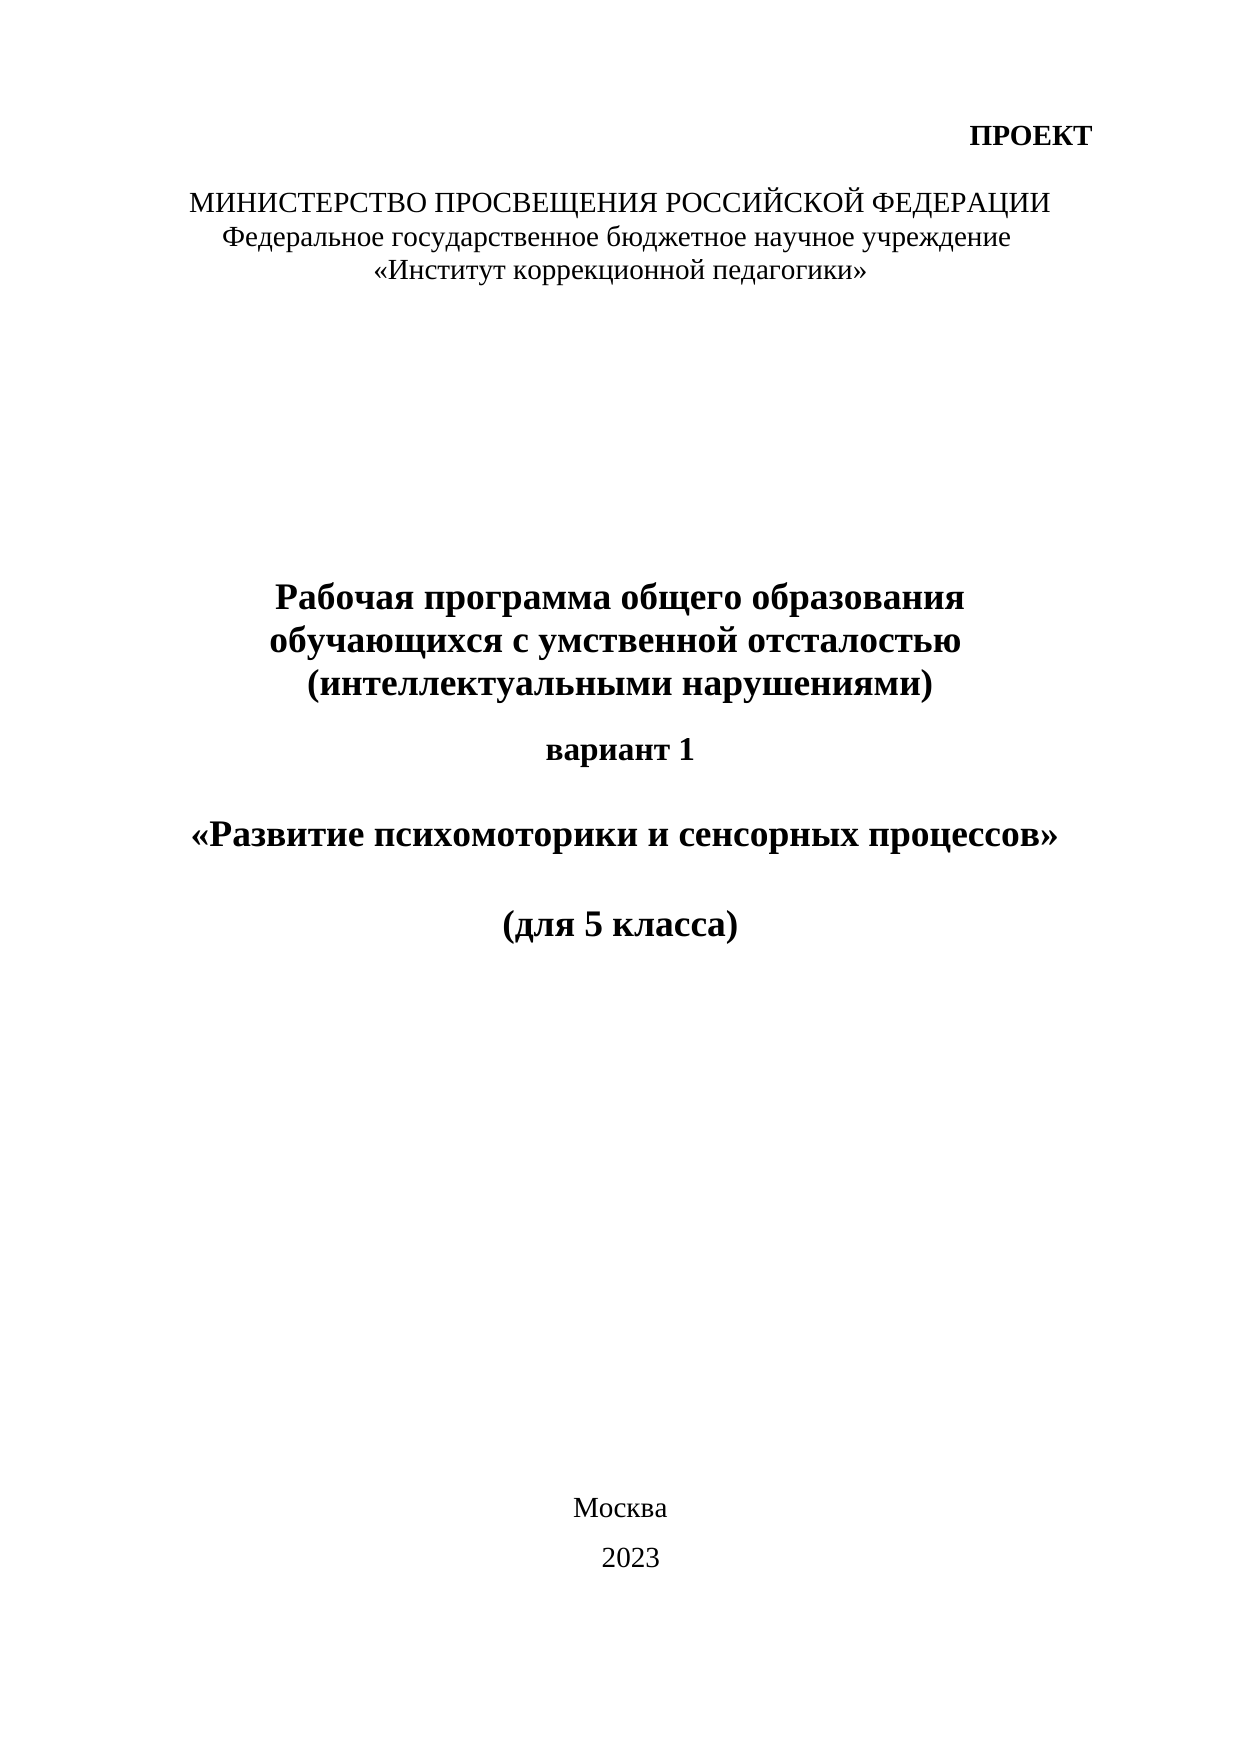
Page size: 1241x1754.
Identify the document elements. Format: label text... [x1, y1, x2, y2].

text 2023 [229, 1540, 1092, 1574]
text «Развитие психомоторики и сенсорных процессов» [148, 811, 1092, 854]
text Москва [148, 1490, 1092, 1523]
text (для 5 класса) [148, 901, 1092, 944]
text Рабочая программа общего образования обучающихся с умственной отсталостью (интеллектуальными нарушениями) [148, 574, 1092, 704]
text Федеральное государственное бюджетное научное учреждение «Институт коррекционной педагогики» [148, 219, 1092, 286]
text МИНИСТЕРСТВО ПРОСВЕЩЕНИЯ РОССИЙСКОЙ ФЕДЕРАЦИИ [148, 185, 1092, 219]
text ПРОЕКТ [148, 118, 1092, 152]
text вариант 1 [148, 729, 1092, 767]
